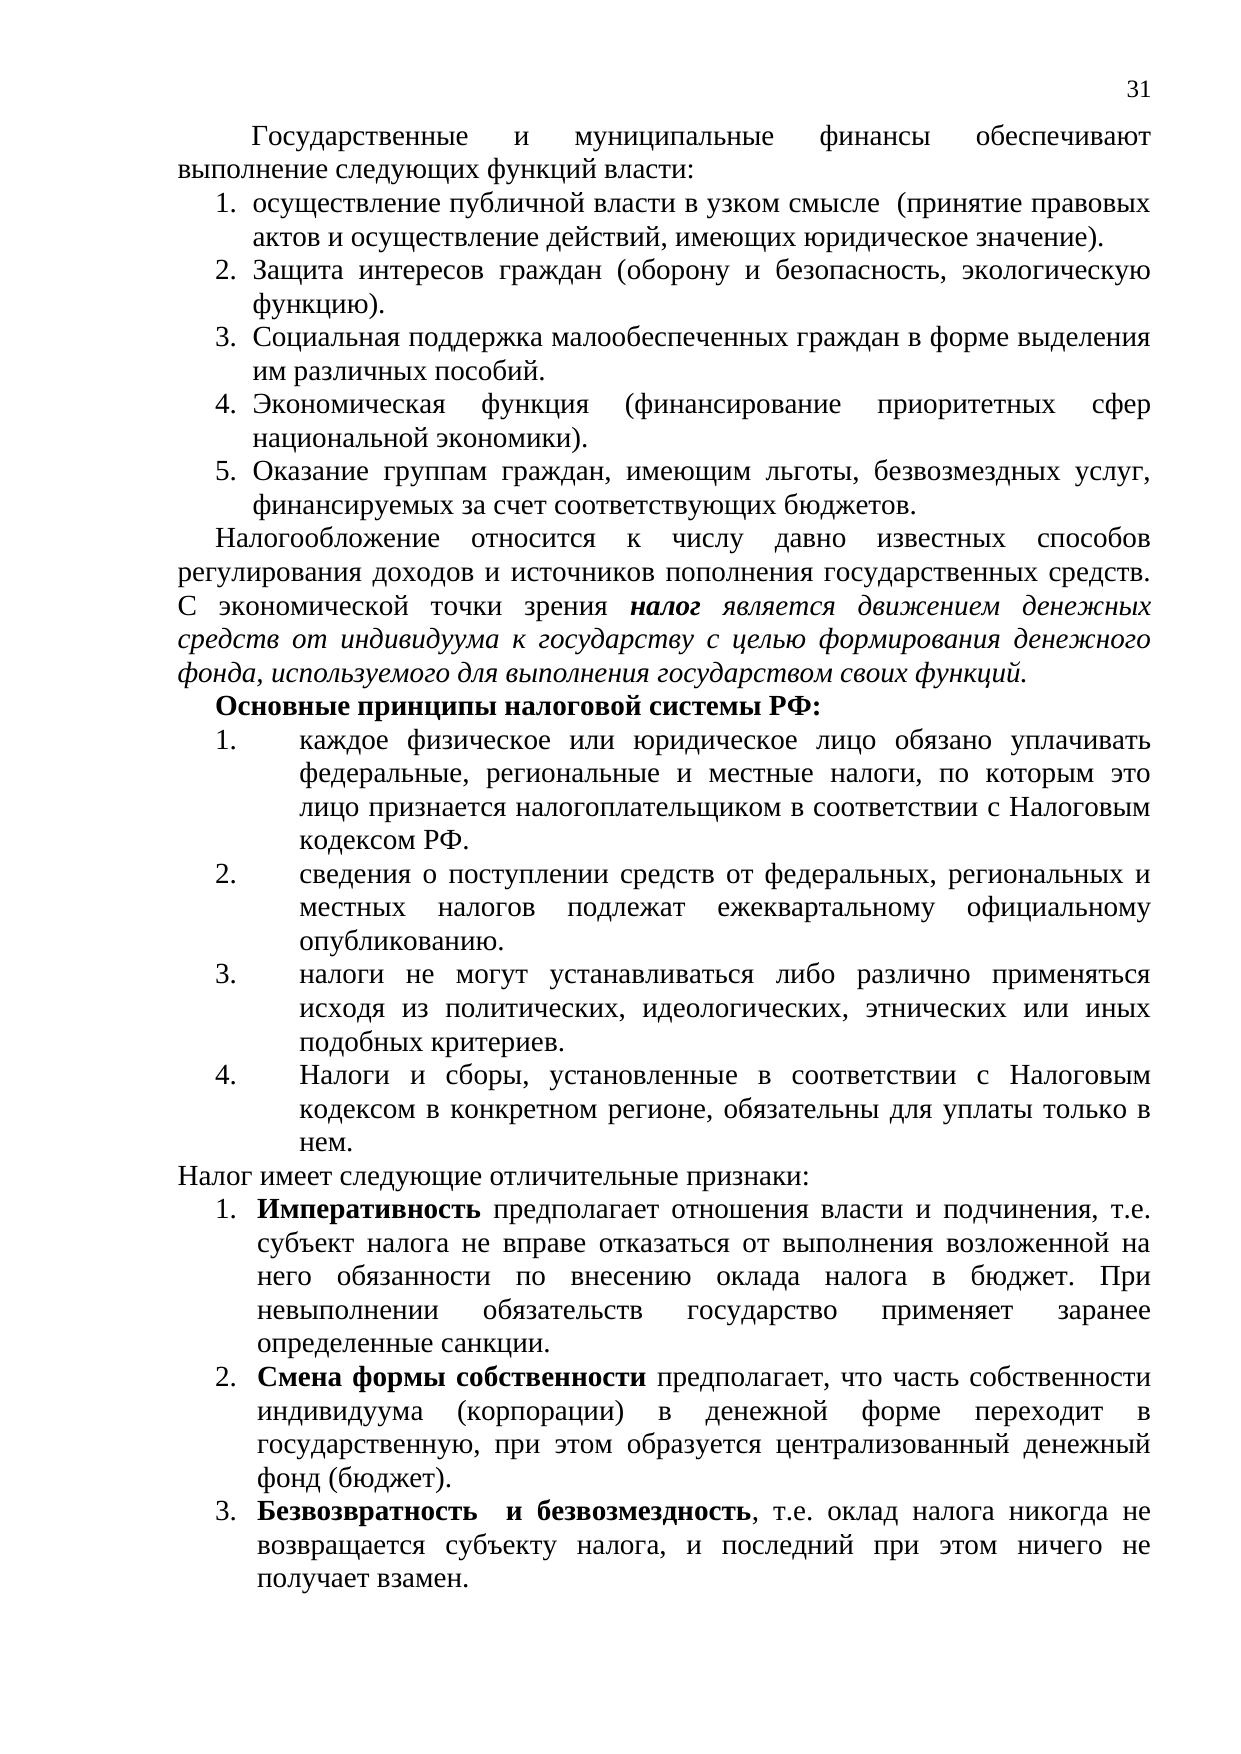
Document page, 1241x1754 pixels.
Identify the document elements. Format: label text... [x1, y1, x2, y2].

list каждое физическое или юридическое лицо обязано уплачивать федеральные, региональные и местные налоги, по которым это лицо признается налогоплательщиком в соответствии с Налоговым кодексом РФ. [215, 722, 1152, 856]
text Налог имеет следующие отличительные признаки: [177, 1158, 1152, 1191]
list осуществление публичной власти в узком смысле (принятие правовых актов и осуществление действий, имеющих юридическое значение). [215, 185, 1152, 252]
list Социальная поддержка малообеспеченных граждан в форме выделения им различных пособий. [215, 319, 1152, 386]
list налоги не могут устанавливаться либо различно применяться исходя из политических, идеологических, этнических или иных подобных критериев. [215, 957, 1152, 1057]
list Смена формы собственности предполагает, что часть собственности индивидуума (корпорации) в денежной форме переходит в государственную, при этом образуется централизованный денежный фонд (бюджет). [215, 1359, 1152, 1493]
list Безвозвратность и безвозмездность, т.е. оклад налога никогда не возвращается субъекту налога, и последний при этом ничего не получает взамен. [215, 1493, 1152, 1594]
list Императивность предполагает отношения власти и подчинения, т.е. субъект налога не вправе отказаться от выполнения возложенной на него обязанности по внесению оклада налога в бюджет. При невыполнении обязательств государство применяет заранее определенные санкции. [215, 1191, 1152, 1359]
text Налогообложение относится к числу давно известных способов регулирования доходов и источников пополнения государственных средств. С экономической точки зрения налог является движением денежных средств от индивидуума к государству с целью формирования денежного фонда, используемого для выполнения государством своих функций. [177, 521, 1152, 688]
text Основные принципы налоговой системы РФ: [177, 688, 1152, 722]
list Налоги и сборы, установленные в соответствии с Налоговым кодексом в конкретном регионе, обязательны для уплаты только в нем. [215, 1057, 1152, 1158]
list Экономическая функция (финансирование приоритетных сфер национальной экономики). [215, 386, 1152, 453]
list сведения о поступлении средств от федеральных, региональных и местных налогов подлежат ежеквартальному официальному опубликованию. [215, 856, 1152, 957]
text Государственные и муниципальные финансы обеспечивают выполнение следующих функций власти: [177, 118, 1152, 185]
list Защита интересов граждан (оборону и безопасность, экологическую функцию). [215, 252, 1152, 319]
list Оказание группам граждан, имеющим льготы, безвозмездных услуг, финансируемых за счет соответствующих бюджетов. [215, 453, 1152, 521]
